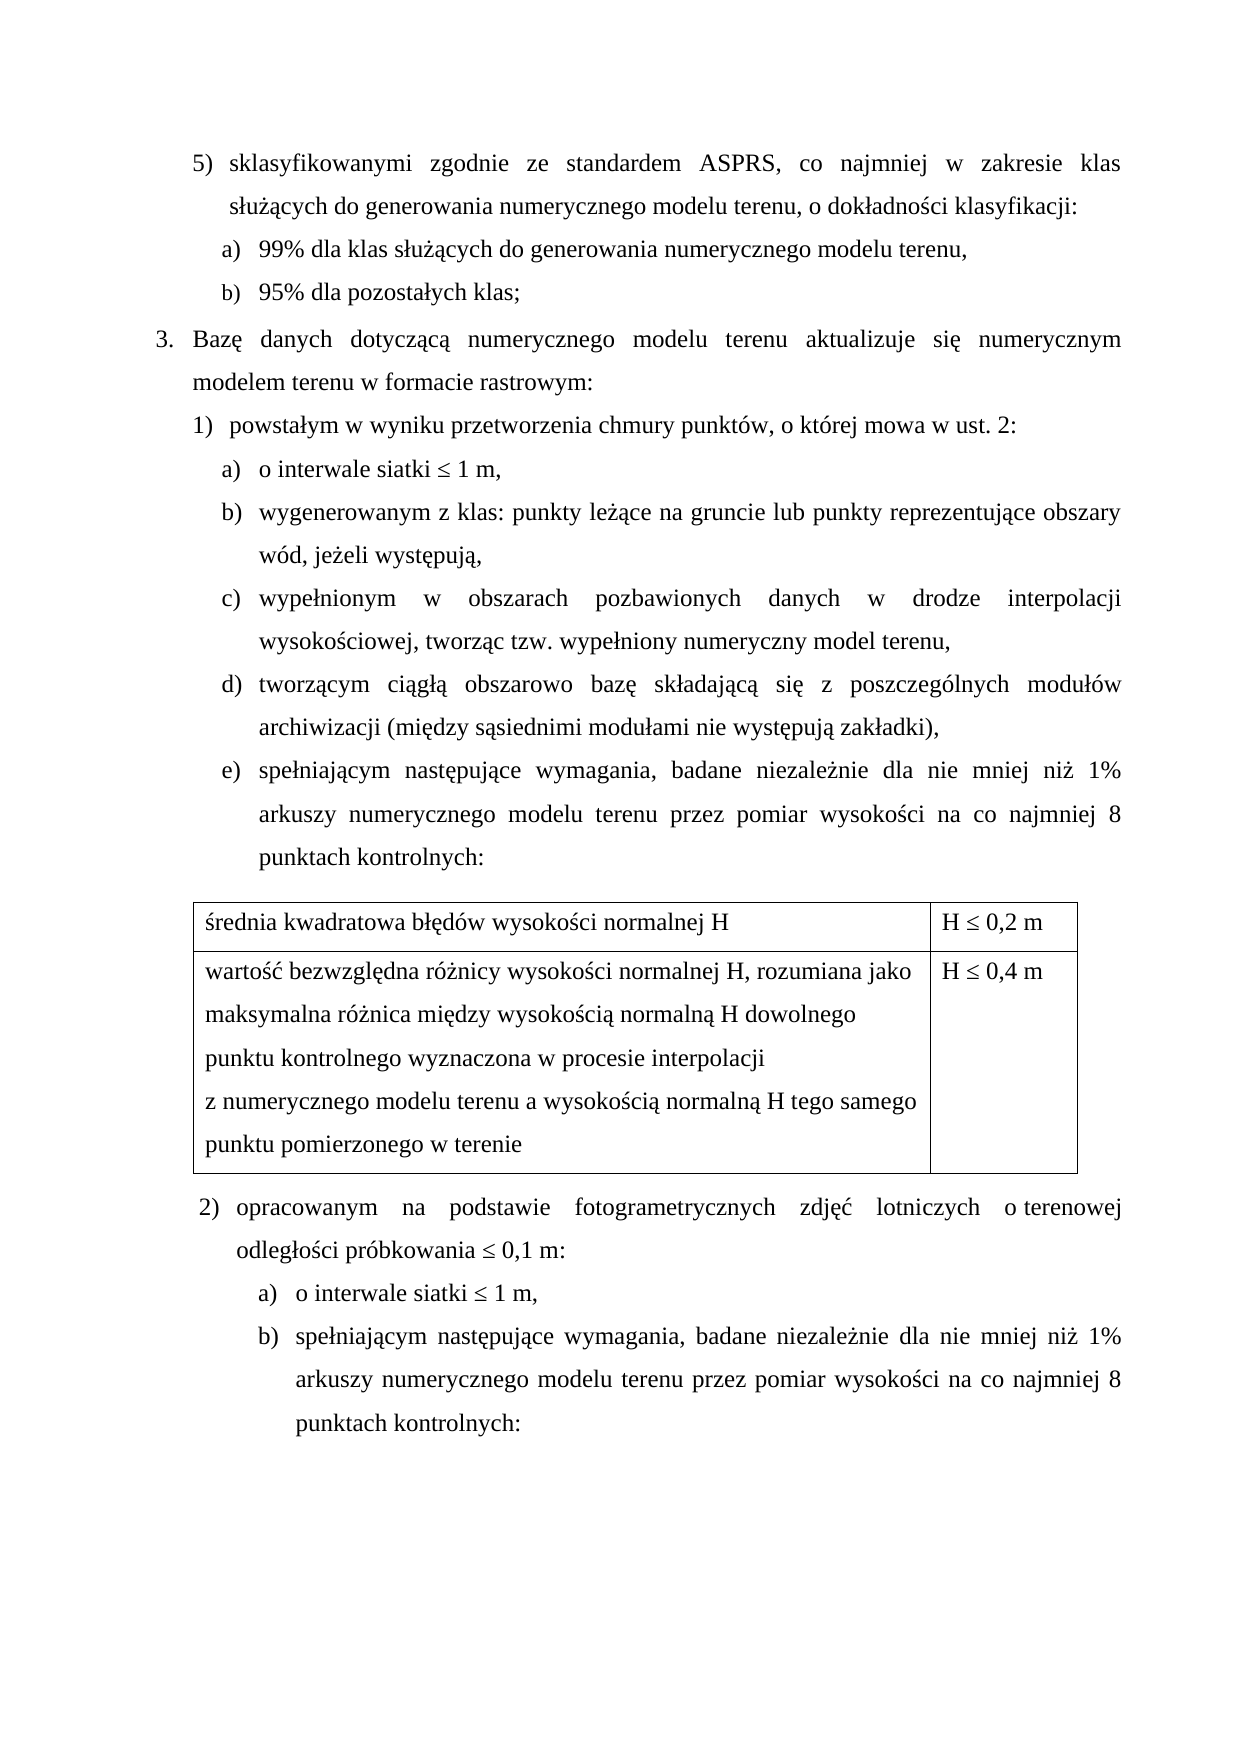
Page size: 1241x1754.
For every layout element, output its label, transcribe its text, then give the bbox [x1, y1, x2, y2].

list 95% dla pozostałych klas; [221, 277, 1122, 306]
list wypełnionym w obszarach pozbawionych danych w drodze interpolacji wysokościowej, tworząc tzw. wypełniony numeryczny model terenu, [221, 583, 1122, 655]
list sklasyfikowanymi zgodnie ze standardem ASPRS, co najmniej w zakresie klas służących do generowania numerycznego modelu terenu, o dokładności klasyfikacji: [192, 148, 1122, 219]
subtitle Bazę danych dotyczącą numerycznego modelu terenu aktualizuje się numerycznym modelem terenu w formacie rastrowym: [155, 324, 1122, 396]
list wygenerowanym z klas: punkty leżące na gruncie lub punkty reprezentujące obszary wód, jeżeli występują, [221, 497, 1122, 569]
list opracowanym na podstawie fotogrametrycznych zdjęć lotniczych o terenowej odległości próbkowania ≤ 0,1 m: [199, 1192, 1122, 1264]
table_cell wartość bezwzględna różnicy wysokości normalnej H, rozumiana jako maksymalna różnica między wysokością normalną H dowolnego punktu kontrolnego wyznaczona w procesie interpolacji z numerycznego modelu terenu a wysokością normalną H tego samego punktu pomierzonego w terenie [194, 952, 930, 1173]
table_header H ≤ 0,2 m [931, 903, 1077, 951]
table_header średnia kwadratowa błędów wysokości normalnej H [194, 903, 930, 951]
list spełniającym następujące wymagania, badane niezależnie dla nie mniej niż 1% arkuszy numerycznego modelu terenu przez pomiar wysokości na co najmniej 8 punktach kontrolnych: [221, 756, 1122, 871]
list o interwale siatki ≤ 1 m, [258, 1278, 1122, 1307]
list 99% dla klas służących do generowania numerycznego modelu terenu, [221, 234, 1122, 263]
table_cell H ≤ 0,4 m [931, 952, 1077, 1173]
list o interwale siatki ≤ 1 m, [221, 454, 1122, 482]
list spełniającym następujące wymagania, badane niezależnie dla nie mniej niż 1% arkuszy numerycznego modelu terenu przez pomiar wysokości na co najmniej 8 punktach kontrolnych: [258, 1321, 1122, 1436]
list tworzącym ciągłą obszarowo bazę składającą się z poszczególnych modułów archiwizacji (między sąsiednimi modułami nie występują zakładki), [221, 669, 1122, 741]
list powstałym w wyniku przetworzenia chmury punktów, o której mowa w ust. 2: [192, 411, 1122, 439]
